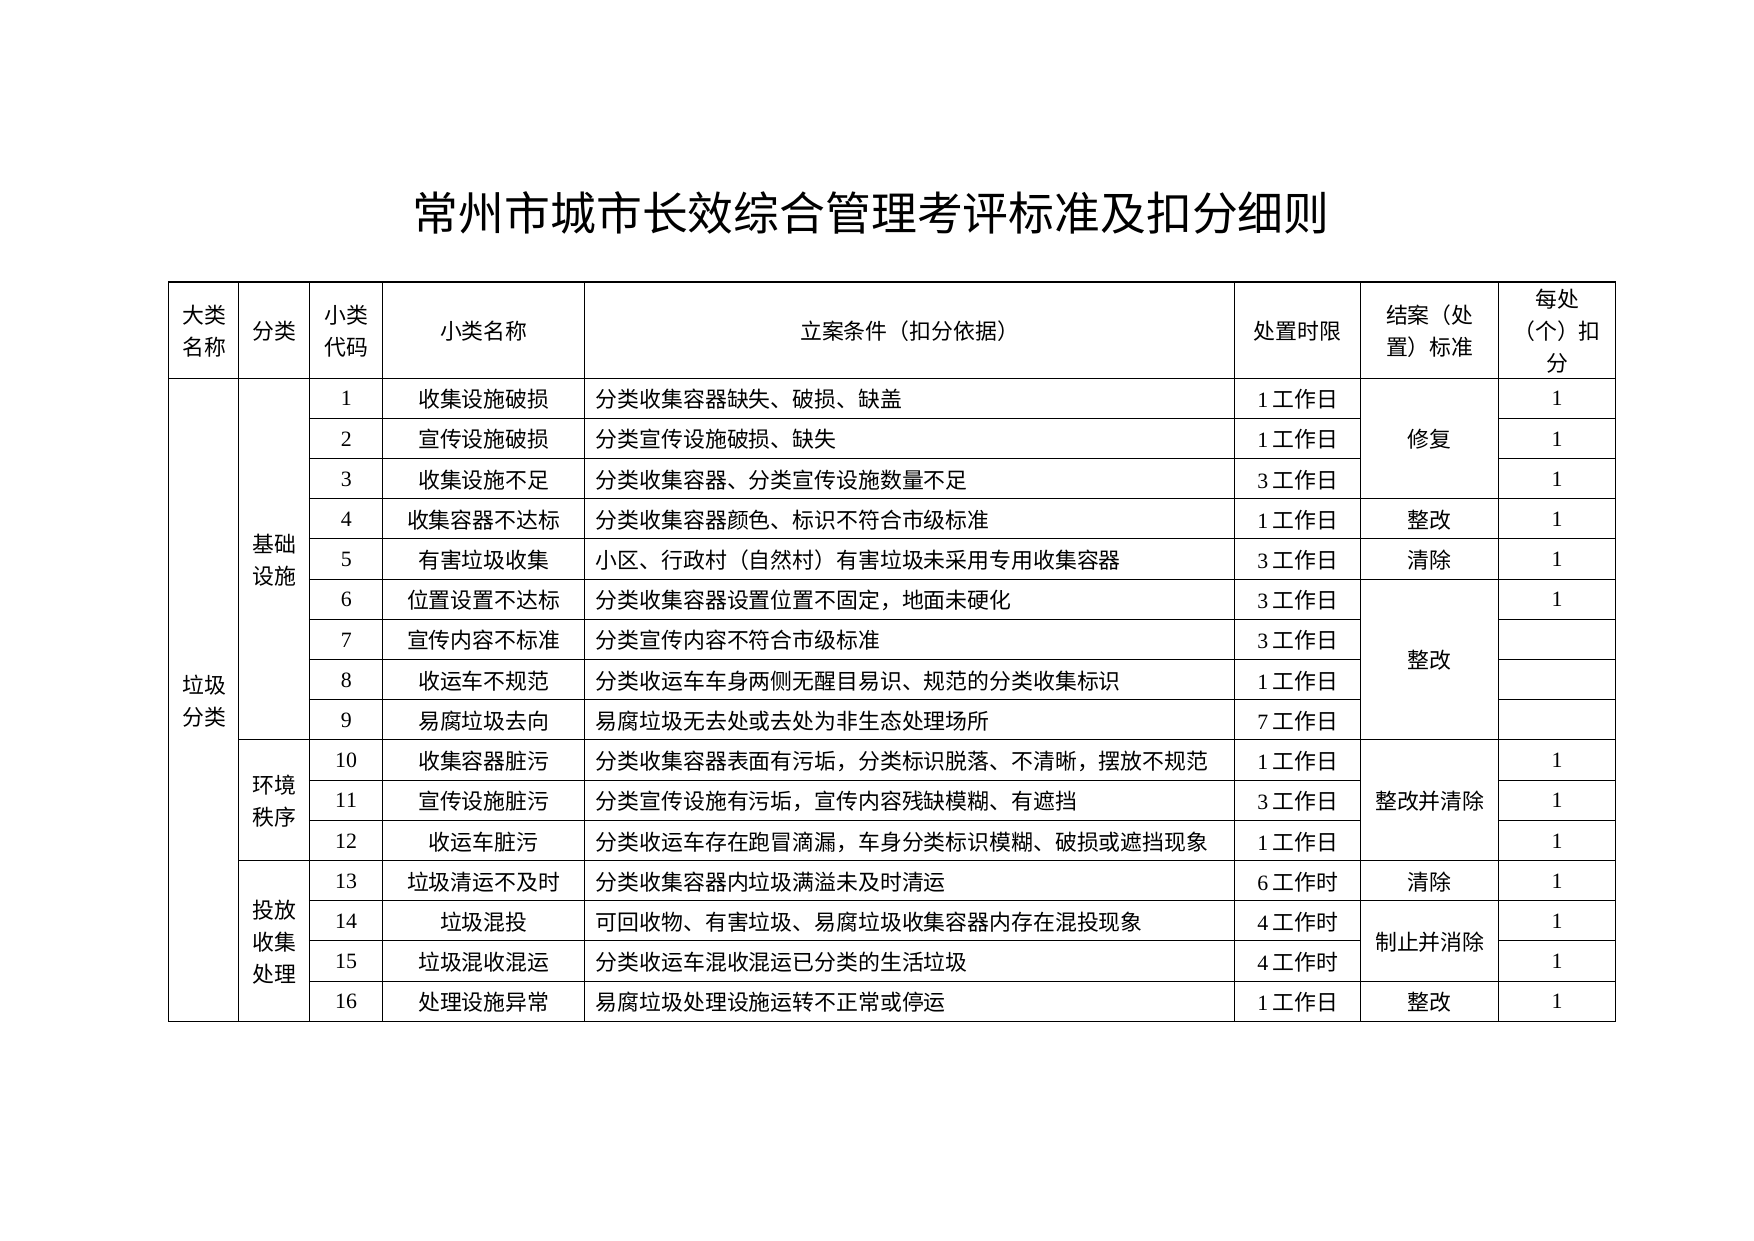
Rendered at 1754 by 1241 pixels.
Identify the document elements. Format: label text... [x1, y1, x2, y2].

table_cell 分类收运车存在跑冒滴漏，车身分类标识模糊、破损或遮挡现象 [585, 821, 1234, 860]
table_cell 可回收物、有害垃圾、易腐垃圾收集容器内存在混投现象 [585, 901, 1234, 940]
table_cell 分类宣传设施有污垢，宣传内容残缺模糊、有遮挡 [585, 781, 1234, 820]
table_cell 1工作日 [1235, 982, 1360, 1021]
table_cell 6 [310, 580, 382, 619]
table_cell 3工作日 [1235, 781, 1360, 820]
table_cell 整改 [1361, 580, 1498, 739]
table_cell 分类收集容器、分类宣传设施数量不足 [585, 459, 1234, 498]
table_header 小类名称 [383, 283, 584, 377]
table_cell 1 [1499, 499, 1615, 538]
table_cell 清除 [1361, 861, 1498, 900]
table_cell 3工作日 [1235, 459, 1360, 498]
table_header 处置时限 [1235, 283, 1360, 377]
table_header 每处（个）扣分 [1499, 283, 1615, 377]
table_cell 4工作时 [1235, 941, 1360, 981]
table_cell 修复 [1361, 379, 1498, 498]
table_cell 1 [1499, 379, 1615, 418]
table_cell 环境 秩序 [239, 740, 309, 860]
table_cell 分类收运车车身两侧无醒目易识、规范的分类收集标识 [585, 660, 1234, 699]
text 常州市城市长效综合管理考评标准及扣分细则 [207, 161, 1535, 259]
table_cell 1 [1499, 941, 1615, 981]
table_cell 收集容器脏污 [383, 740, 584, 779]
table_cell 7 [310, 620, 382, 659]
table_cell 1 [1499, 459, 1615, 498]
table_cell 易腐垃圾去向 [383, 700, 584, 739]
table_cell 1工作日 [1235, 379, 1360, 418]
table_cell 1工作日 [1235, 499, 1360, 538]
table_cell 垃圾清运不及时 [383, 861, 584, 900]
table_header 结案（处置）标准 [1361, 283, 1498, 377]
table_cell 整改 [1361, 982, 1498, 1021]
table_cell 分类收集容器设置位置不固定，地面未硬化 [585, 580, 1234, 619]
table_cell 4 [310, 499, 382, 538]
table_cell 12 [310, 821, 382, 860]
table_cell 1工作日 [1235, 660, 1360, 699]
table_cell 1 [1499, 982, 1615, 1021]
table_cell 收集容器不达标 [383, 499, 584, 538]
table_cell 易腐垃圾无去处或去处为非生态处理场所 [585, 700, 1234, 739]
table_cell 1工作日 [1235, 419, 1360, 458]
table_cell 整改 [1361, 499, 1498, 538]
table_cell 分类收集容器缺失、破损、缺盖 [585, 379, 1234, 418]
table_cell 1 [1499, 821, 1615, 860]
table_cell 1 [1499, 419, 1615, 458]
table_cell 7工作日 [1235, 700, 1360, 739]
table_cell 9 [310, 700, 382, 739]
table_cell 1工作日 [1235, 740, 1360, 779]
table_cell 11 [310, 781, 382, 820]
table_cell 处理设施异常 [383, 982, 584, 1021]
table_header 小类代码 [310, 283, 382, 377]
table_cell 垃圾混投 [383, 901, 584, 940]
table_cell 整改并清除 [1361, 740, 1498, 860]
table_cell [1499, 620, 1615, 659]
table_cell 收集设施不足 [383, 459, 584, 498]
table_cell 1工作日 [1235, 821, 1360, 860]
table_cell 分类宣传设施破损、缺失 [585, 419, 1234, 458]
table_cell 13 [310, 861, 382, 900]
table_cell 小区、行政村（自然村）有害垃圾未采用专用收集容器 [585, 539, 1234, 578]
table_cell 1 [1499, 740, 1615, 779]
table_header 大类名称 [169, 283, 238, 377]
table_cell 收集设施破损 [383, 379, 584, 418]
table_cell 10 [310, 740, 382, 779]
table_cell 分类收运车混收混运已分类的生活垃圾 [585, 941, 1234, 981]
table_cell 3工作日 [1235, 580, 1360, 619]
table_cell 3工作日 [1235, 539, 1360, 578]
table_cell 5 [310, 539, 382, 578]
table_cell 1 [1499, 861, 1615, 900]
table_cell 16 [310, 982, 382, 1021]
table_cell 收运车脏污 [383, 821, 584, 860]
table_cell [1499, 700, 1615, 739]
table_cell 分类收集容器颜色、标识不符合市级标准 [585, 499, 1234, 538]
table_cell 制止并消除 [1361, 901, 1498, 981]
table_cell 易腐垃圾处理设施运转不正常或停运 [585, 982, 1234, 1021]
table_cell 垃圾 分类 [169, 379, 238, 1021]
table_cell [1499, 660, 1615, 699]
table_cell 投放 收集 处理 [239, 861, 309, 1021]
table_cell 2 [310, 419, 382, 458]
table_cell 14 [310, 901, 382, 940]
table_cell 3 [310, 459, 382, 498]
table_cell 3工作日 [1235, 620, 1360, 659]
table_cell 宣传内容不标准 [383, 620, 584, 659]
table_cell 收运车不规范 [383, 660, 584, 699]
table_cell 位置设置不达标 [383, 580, 584, 619]
table_cell 分类收集容器表面有污垢，分类标识脱落、不清晰，摆放不规范 [585, 740, 1234, 779]
table_cell 清除 [1361, 539, 1498, 578]
table_header 立案条件（扣分依据） [585, 283, 1234, 377]
table_cell 1 [1499, 781, 1615, 820]
table_header 分类 [239, 283, 309, 377]
table_cell 1 [1499, 901, 1615, 940]
table_cell 分类收集容器内垃圾满溢未及时清运 [585, 861, 1234, 900]
table_cell 宣传设施脏污 [383, 781, 584, 820]
table_cell 15 [310, 941, 382, 981]
table_cell 基础 设施 [239, 379, 309, 739]
table_cell 宣传设施破损 [383, 419, 584, 458]
table_cell 8 [310, 660, 382, 699]
table_cell 1 [1499, 539, 1615, 578]
table_cell 垃圾混收混运 [383, 941, 584, 981]
table_cell 4工作时 [1235, 901, 1360, 940]
table_cell 1 [1499, 580, 1615, 619]
table_cell 有害垃圾收集 [383, 539, 584, 578]
table_cell 6工作时 [1235, 861, 1360, 900]
table_cell 1 [310, 379, 382, 418]
table_cell 分类宣传内容不符合市级标准 [585, 620, 1234, 659]
